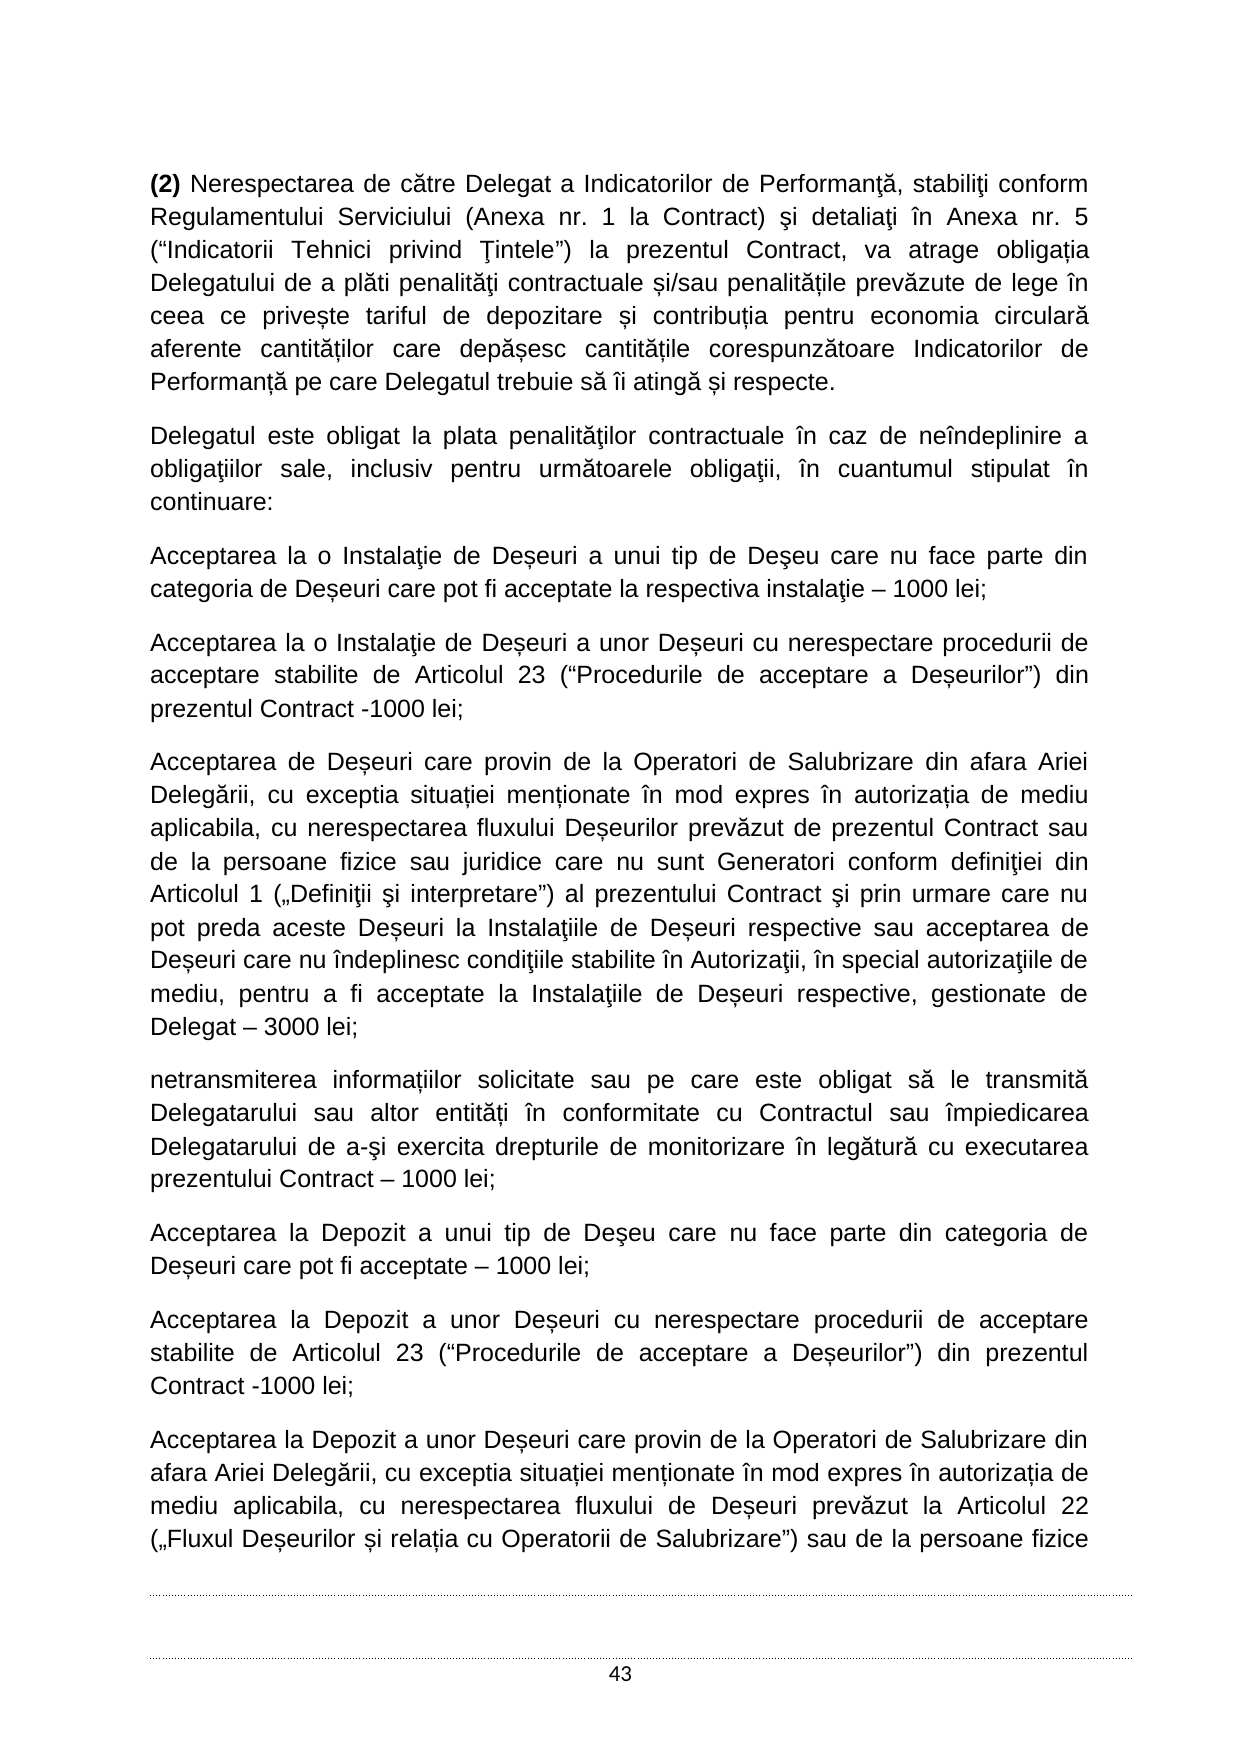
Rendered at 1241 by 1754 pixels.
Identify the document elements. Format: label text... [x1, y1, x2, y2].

text Acceptarea de Deșeuri care provin de la Operatori de Salubrizare din afara Ariei Delegării, cu exceptia situației menționate în mod expres în autorizația de mediu aplicabila, cu nerespectarea fluxului Deșeurilor prevăzut de prezentul Contract sau de la persoane fizice sau juridice care nu sunt Generatori conform definiţiei din Articolul 1 („Definiţii şi interpretare”) al prezentului Contract şi prin urmare care nu pot preda aceste Deșeuri la Instalaţiile de Deșeuri respective sau acceptarea de Deșeuri care nu îndeplinesc condiţiile stabilite în Autorizaţii, în special autorizaţiile de mediu, pentru a fi acceptate la Instalaţiile de Deșeuri respective, gestionate de Delegat – 3000 lei; [150, 747, 1090, 1040]
text Acceptarea la Depozit a unor Deșeuri cu nerespectare procedurii de acceptare stabilite de Articolul 23 (“Procedurile de acceptare a Deșeurilor”) din prezentul Contract -1000 lei; [150, 1305, 1090, 1400]
text netransmiterea informațiilor solicitate sau pe care este obligat să le transmită Delegatarului sau altor entități în conformitate cu Contractul sau împiedicarea Delegatarului de a-şi exercita drepturile de monitorizare în legătură cu executarea prezentului Contract – 1000 lei; [150, 1065, 1090, 1193]
text Acceptarea la o Instalaţie de Deșeuri a unui tip de Deşeu care nu face parte din categoria de Deșeuri care pot fi acceptate la respectiva instalaţie – 1000 lei; [150, 541, 1090, 602]
text (2) Nerespectarea de către Delegat a Indicatorilor de Performanţă, stabiliţi conform Regulamentului Serviciului (Anexa nr. 1 la Contract) şi detaliaţi în Anexa nr. 5 (“Indicatorii Tehnici privind Ţintele”) la prezentul Contract, va atrage obligația Delegatului de a plăti penalităţi contractuale și/sau penalitățile prevăzute de lege în ceea ce privește tariful de depozitare și contribuția pentru economia circulară aferente cantităților care depășesc cantitățile corespunzătoare Indicatorilor de Performanță pe care Delegatul trebuie să îi atingă și respecte. [150, 169, 1090, 396]
text Acceptarea la o Instalaţie de Deșeuri a unor Deșeuri cu nerespectare procedurii de acceptare stabilite de Articolul 23 (“Procedurile de acceptare a Deșeurilor”) din prezentul Contract -1000 lei; [150, 627, 1090, 722]
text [150, 1425, 1090, 1553]
text Acceptarea la Depozit a unui tip de Deşeu care nu face parte din categoria de Deșeuri care pot fi acceptate – 1000 lei; [150, 1218, 1090, 1280]
text Delegatul este obligat la plata penalităţilor contractuale în caz de neîndeplinire a obligaţiilor sale, inclusiv pentru următoarele obligaţii, în cuantumul stipulat în continuare: [150, 421, 1090, 516]
